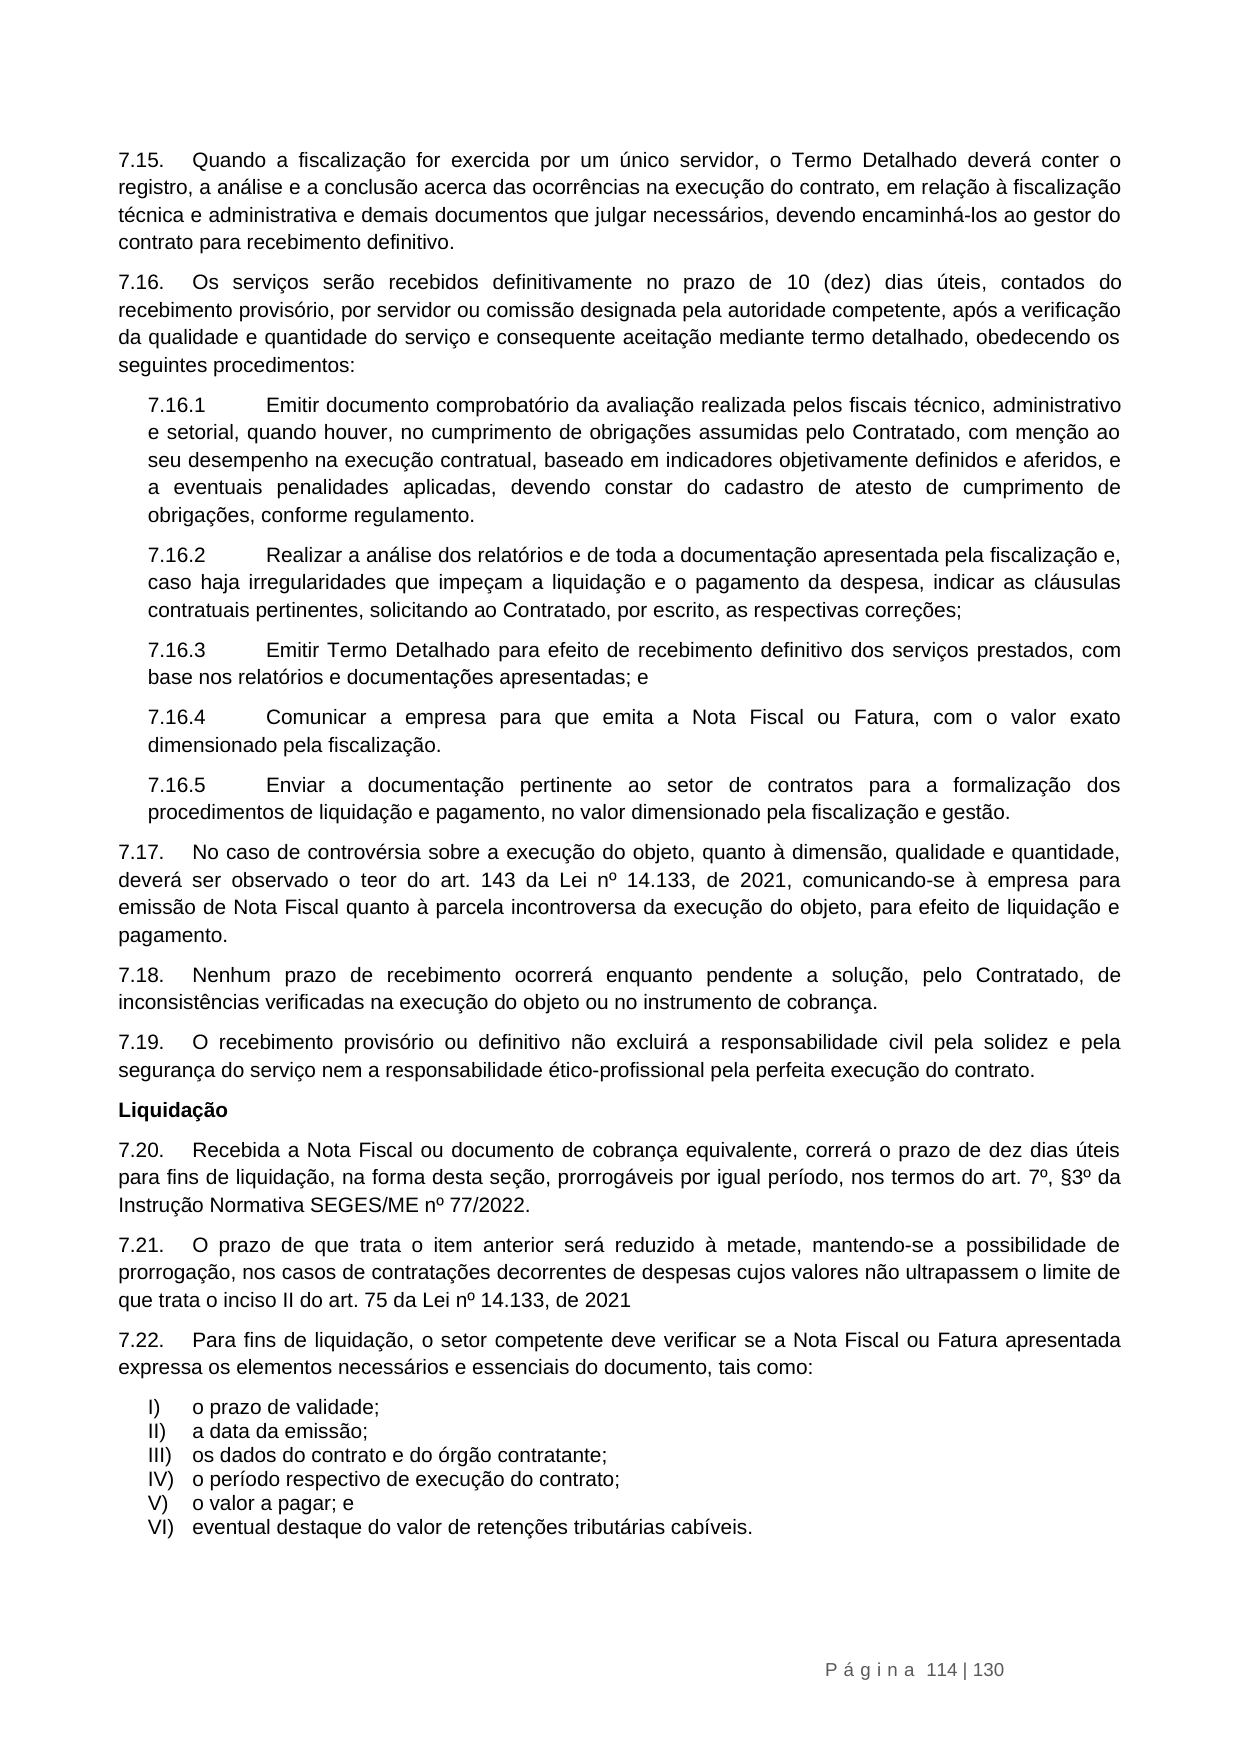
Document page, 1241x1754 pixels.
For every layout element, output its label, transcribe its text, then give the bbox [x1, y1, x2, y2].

text Nenhum prazo de recebimento ocorrerá enquanto pendente a solução, pelo Contratado, de inconsistências verificadas na execução do objeto ou no instrumento de cobrança. [118, 963, 1122, 1014]
text No caso de controvérsia sobre a execução do objeto, quanto à dimensão, qualidade e quantidade, deverá ser observado o teor do art. 143 da Lei nº 14.133, de 2021, comunicando-se à empresa para emissão de Nota Fiscal quanto à parcela incontroversa da execução do objeto, para efeito de liquidação e pagamento. [118, 840, 1122, 947]
text Para fins de liquidação, o setor competente deve verificar se a Nota Fiscal ou Fatura apresentada expressa os elementos necessários e essenciais do documento, tais como: [118, 1328, 1122, 1379]
text Emitir Termo Detalhado para efeito de recebimento definitivo dos serviços prestados, com base nos relatórios e documentações apresentadas; e [148, 638, 1122, 689]
text Emitir documento comprobatório da avaliação realizada pelos fiscais técnico, administrativo e setorial, quando houver, no cumprimento de obrigações assumidas pelo Contratado, com menção ao seu desempenho na execução contratual, baseado em indicadores objetivamente definidos e aferidos, e a eventuais penalidades aplicadas, devendo constar do cadastro de atesto de cumprimento de obrigações, conforme regulamento. [148, 393, 1122, 527]
text Recebida a Nota Fiscal ou documento de cobrança equivalente, correrá o prazo de dez dias úteis para fins de liquidação, na forma desta seção, prorrogáveis por igual período, nos termos do art. 7º, §3º da Instrução Normativa SEGES/ME nº 77/2022. [118, 1138, 1122, 1217]
list eventual destaque do valor de retenções tributárias cabíveis. [148, 1515, 1122, 1539]
list os dados do contrato e do órgão contratante; [148, 1443, 1122, 1467]
list o período respectivo de execução do contrato; [148, 1467, 1122, 1491]
text Enviar a documentação pertinente ao setor de contratos para a formalização dos procedimentos de liquidação e pagamento, no valor dimensionado pela fiscalização e gestão. [148, 773, 1122, 824]
list o valor a pagar; e [148, 1491, 1122, 1515]
text O prazo de que trata o item anterior será reduzido à metade, mantendo-se a possibilidade de prorrogação, nos casos de contratações decorrentes de despesas cujos valores não ultrapassem o limite de que trata o inciso II do art. 75 da Lei nº 14.133, de 2021 [118, 1233, 1122, 1312]
text Os serviços serão recebidos definitivamente no prazo de 10 (dez) dias úteis, contados do recebimento provisório, por servidor ou comissão designada pela autoridade competente, após a verificação da qualidade e quantidade do serviço e consequente aceitação mediante termo detalhado, obedecendo os seguintes procedimentos: [118, 270, 1122, 377]
text O recebimento provisório ou definitivo não excluirá a responsabilidade civil pela solidez e pela segurança do serviço nem a responsabilidade ético-profissional pela perfeita execução do contrato. [118, 1030, 1122, 1082]
text Liquidação [118, 1098, 1122, 1122]
list o prazo de validade; [148, 1395, 1122, 1419]
text Quando a fiscalização for exercida por um único servidor, o Termo Detalhado deverá conter o registro, a análise e a conclusão acerca das ocorrências na execução do contrato, em relação à fiscalização técnica e administrativa e demais documentos que julgar necessários, devendo encaminhá-los ao gestor do contrato para recebimento definitivo. [118, 148, 1122, 254]
text Comunicar a empresa para que emita a Nota Fiscal ou Fatura, com o valor exato dimensionado pela fiscalização. [148, 705, 1122, 757]
list a data da emissão; [148, 1419, 1122, 1443]
text Realizar a análise dos relatórios e de toda a documentação apresentada pela fiscalização e, caso haja irregularidades que impeçam a liquidação e o pagamento da despesa, indicar as cláusulas contratuais pertinentes, solicitando ao Contratado, por escrito, as respectivas correções; [148, 543, 1122, 622]
